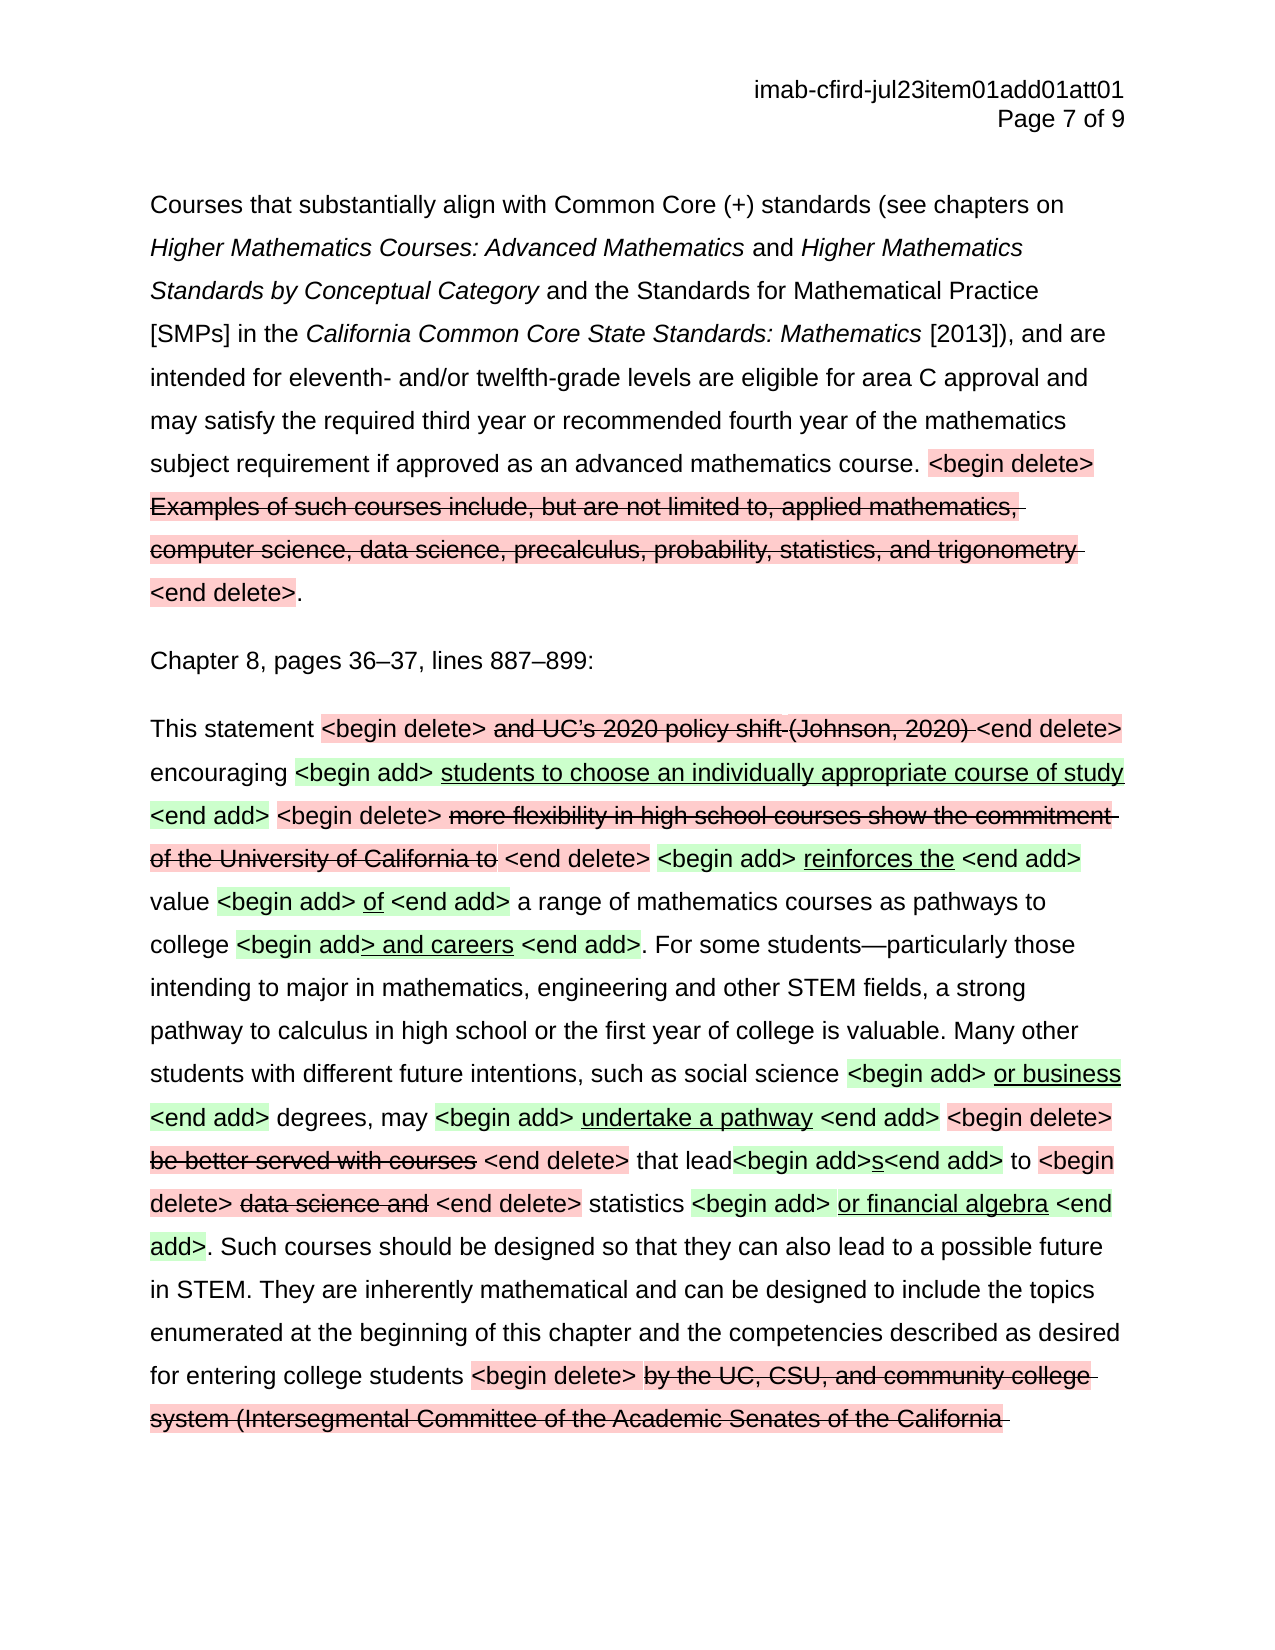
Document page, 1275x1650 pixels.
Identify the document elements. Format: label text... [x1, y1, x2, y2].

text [150, 714, 1125, 1433]
text Courses that substantially align with Common Core (+) standards (see chapters on Higher Mathematics Courses: Advanced Mathematics and Higher Mathematics Standards by Conceptual Category and the Standards for Mathematical Practice [SMPs] in the California Common Core State Standards: Mathematics [2013]), and are intended for eleventh- and/or twelfth-grade levels are eligible for area C approval and may satisfy the required third year or recommended fourth year of the mathematics subject requirement if approved as an advanced mathematics course. <begin delete> Examples of such courses include, but are not limited to, applied mathematics, computer science, data science, precalculus, probability, statistics, and trigonometry <end delete>. [150, 190, 1125, 607]
text Chapter 8, pages 36–37, lines 887–899: [150, 646, 1125, 675]
